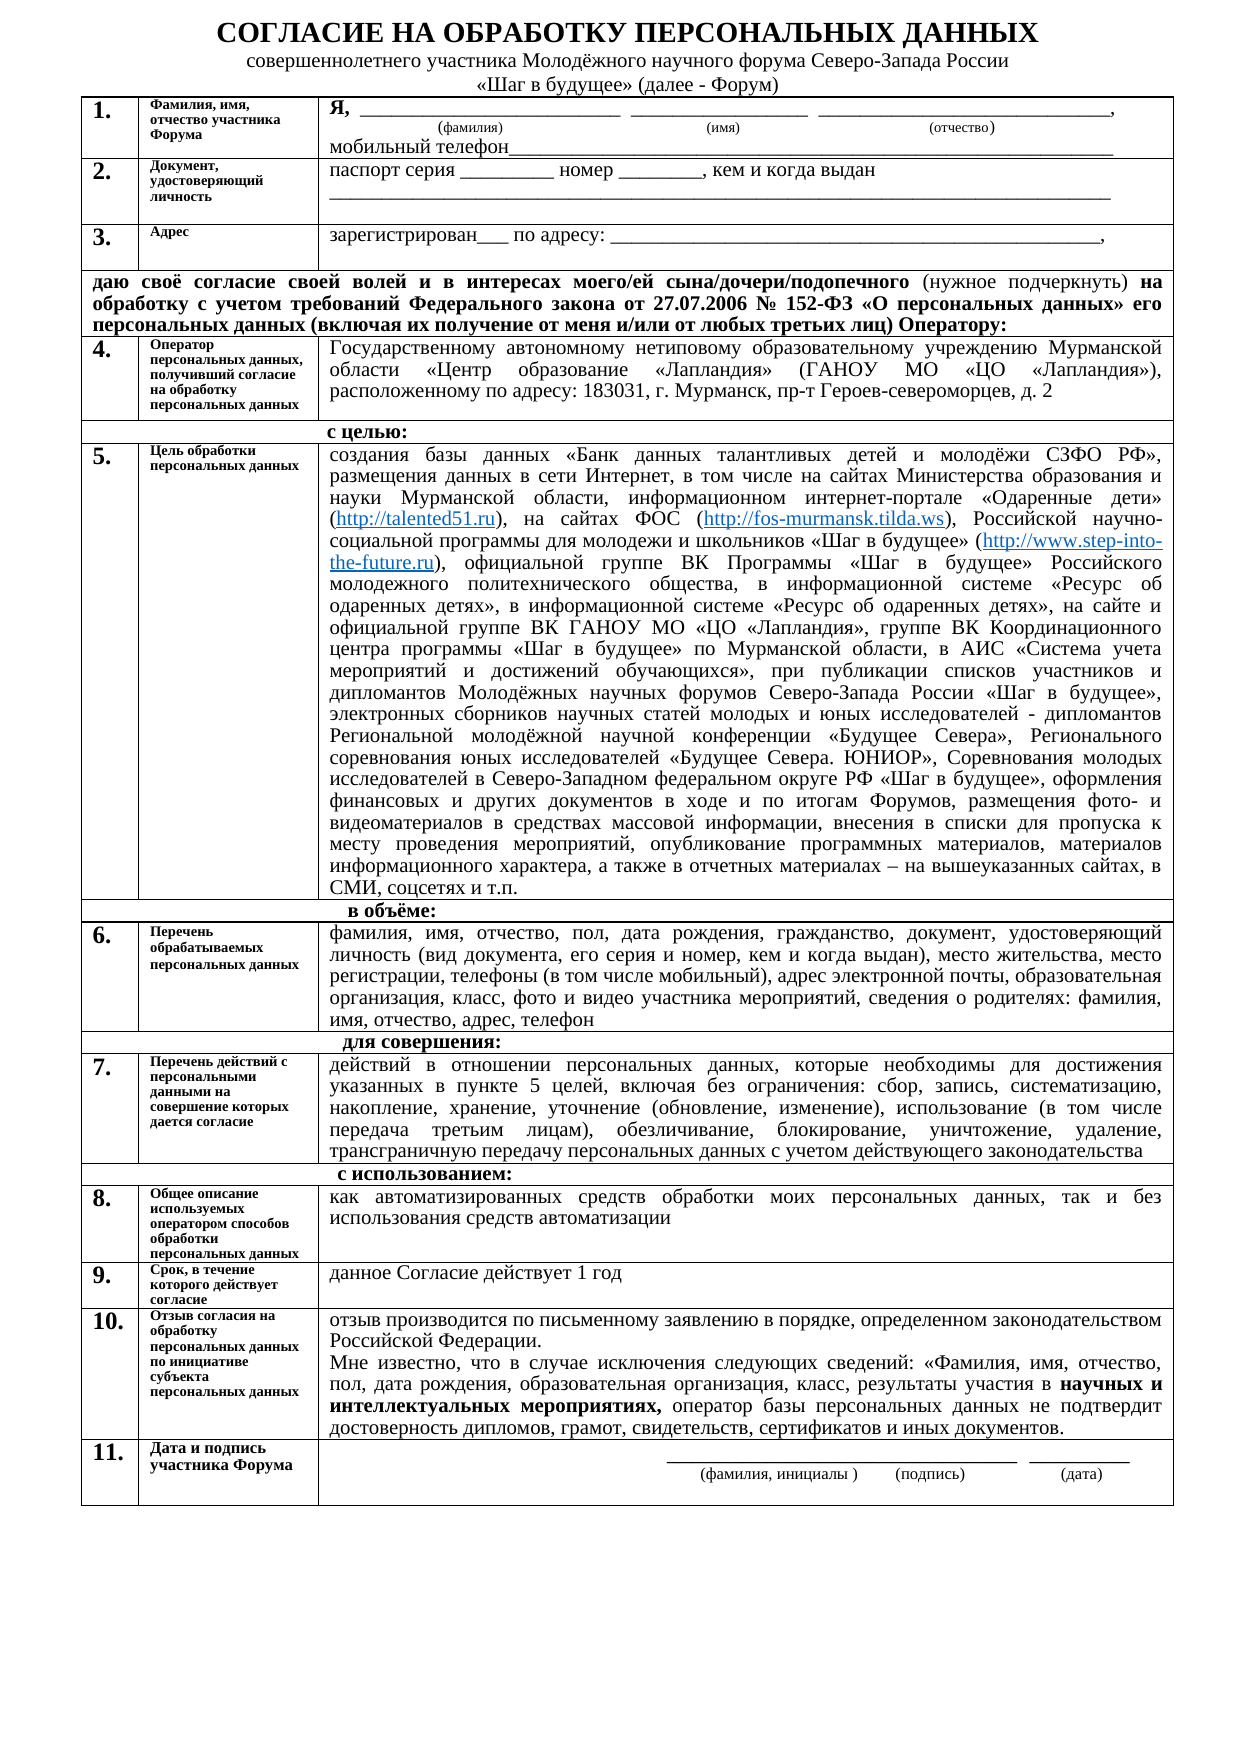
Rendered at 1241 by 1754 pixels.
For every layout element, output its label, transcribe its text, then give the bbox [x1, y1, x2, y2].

table_cell 3. [82, 225, 138, 270]
table_cell 4. [82, 337, 138, 420]
table_header 1. [82, 98, 138, 158]
table_cell Перечень действий с персональными данными на совершение которых дается согласие [139, 1054, 318, 1162]
table_cell Отзыв согласия на обработку персональных данных по инициативе субъекта персональных данных [139, 1309, 318, 1439]
table_cell 8. [82, 1186, 138, 1262]
table_cell фамилия, имя, отчество, пол, дата рождения, гражданство, документ, удостоверяющий личность (вид документа, его серия и номер, кем и когда выдан), место жительства, место регистрации, телефоны (в том числе мобильный), адрес электронной почты, образовательная организация, класс, фото и видео участника мероприятий, сведения о родителях: фамилия, имя, отчество, адрес, телефон [319, 923, 1173, 1031]
table_cell паспорт серия _________ номер ________, кем и когда выдан ___________________________________________________________________________ [319, 159, 1173, 224]
table_cell 6. [82, 923, 138, 1031]
table_cell действий в отношении персональных данных, которые необходимы для достижения указанных в пункте 5 целей, включая без ограничения: сбор, запись, систематизацию, накопление, хранение, уточнение (обновление, изменение), использование (в том числе передача третьим лицам), обезличивание, блокирование, уничтожение, удаление, трансграничную передачу персональных данных с учетом действующего законодательства [319, 1054, 1173, 1162]
table_cell Государственному автономному нетиповому образовательному учреждению Мурманской области «Центр образование «Лапландия» (ГАНОУ МО «ЦО «Лапландия»), расположенному по адресу: 183031, г. Мурманск, пр-т Героев-североморцев, д. 2 [319, 337, 1173, 420]
table_cell для совершения: [82, 1032, 1173, 1053]
table_cell Перечень обрабатываемых персональных данных [139, 923, 318, 1031]
table_cell как автоматизированных средств обработки моих персональных данных, так и без использования средств автоматизации [319, 1186, 1173, 1262]
table_cell Срок, в течение которого действует согласие [139, 1263, 318, 1308]
text СОГЛАСИЕ НА ОБРАБОТКУ ПЕРСОНАЛЬНЫХ ДАННЫХ [103, 15, 1152, 48]
table_cell Дата и подпись участника Форума [139, 1440, 318, 1505]
table_header Я, _________________________ _________________ ____________________________, (фамилия) (имя) (отчество) мобильный телефон__________________________________________________________ [319, 98, 1173, 158]
table_cell ____________________________ ________ (фамилия, инициалы ) (подпись) (дата) [319, 1440, 1173, 1505]
table_cell создания базы данных «Банк данных талантливых детей и молодёжи СЗФО РФ», размещения данных в сети Интернет, в том числе на сайтах Министерства образования и науки Мурманской области, информационном интернет-портале «Одаренные дети» (http://talented51.ru), на сайтах ФОС (http://fos-murmansk.tilda.ws), Российской научно-социальной программы для молодежи и школьников «Шаг в будущее» (http://www.step-into-the-future.ru), официальной группе ВК Программы «Шаг в будущее» Российского молодежного политехнического общества, в информационной системе «Ресурс об одаренных детях», в информационной системе «Ресурс об одаренных детях», на сайте и официальной группе ВК ГАНОУ МО «ЦО «Лапландия», группе ВК Координационного центра программы «Шаг в будущее» по Мурманской области, в АИС «Система учета мероприятий и достижений обучающихся», при публикации списков участников и дипломантов Молодёжных научных форумов Северо-Запада России «Шаг в будущее», электронных сборников научных статей молодых и юных исследователей - дипломантов Региональной молодёжной научной конференции «Будущее Севера», Регионального соревнования юных исследователей «Будущее Севера. ЮНИОР», Соревнования молодых исследователей в Северо-Западном федеральном округе РФ «Шаг в будущее», оформления финансовых и других документов в ходе и по итогам Форумов, размещения фото- и видеоматериалов в средствах массовой информации, внесения в списки для пропуска к месту проведения мероприятий, опубликование программных материалов, материалов информационного характера, а также в отчетных материалах – на вышеуказанных сайтах, в СМИ, соцсетях и т.п. [319, 444, 1173, 899]
table_cell 9. [82, 1263, 138, 1308]
table_cell данное Согласие действует 1 год [319, 1263, 1173, 1308]
table_cell Общее описание используемых оператором способов обработки персональных данных [139, 1186, 318, 1262]
table_cell 5. [82, 444, 138, 899]
table_cell в объёме: [82, 900, 1173, 921]
table_cell отзыв производится по письменному заявлению в порядке, определенном законодательством Российской Федерации. Мне известно, что в случае исключения следующих сведений: «Фамилия, имя, отчество, пол, дата рождения, образовательная организация, класс, результаты участия в научных и интеллектуальных мероприятиях, оператор базы персональных данных не подтвердит достоверность дипломов, грамот, свидетельств, сертификатов и иных документов. [319, 1309, 1173, 1439]
table_cell зарегистрирован___ по адресу: _______________________________________________, [319, 225, 1173, 270]
table_cell 10. [82, 1309, 138, 1439]
table_cell даю своё согласие своей волей и в интересах моего/ей сына/дочери/подопечного (нужное подчеркнуть) на обработку с учетом требований Федерального закона от 27.07.2006 № 152-ФЗ «О персональных данных» его персональных данных (включая их получение от меня и/или от любых третьих лиц) Оператору: [82, 271, 1173, 336]
table_header Фамилия, имя, отчество участника Форума [139, 98, 318, 158]
table_cell Оператор персональных данных, получивший согласие на обработку персональных данных [139, 337, 318, 420]
table_cell 11. [82, 1440, 138, 1505]
text совершеннолетнего участника Молодёжного научного форума Северо-Запада России [103, 48, 1152, 72]
text «Шаг в будущее» (далее - Форум) [103, 72, 1152, 96]
table_cell 2. [82, 159, 138, 224]
table_cell Адрес [139, 225, 318, 270]
table_cell с целью: [82, 421, 1173, 443]
table_cell Цель обработки персональных данных [139, 444, 318, 899]
table_cell 7. [82, 1054, 138, 1162]
table_cell Документ, удостоверяющий личность [139, 159, 318, 224]
table_cell с использованием: [82, 1164, 1173, 1185]
